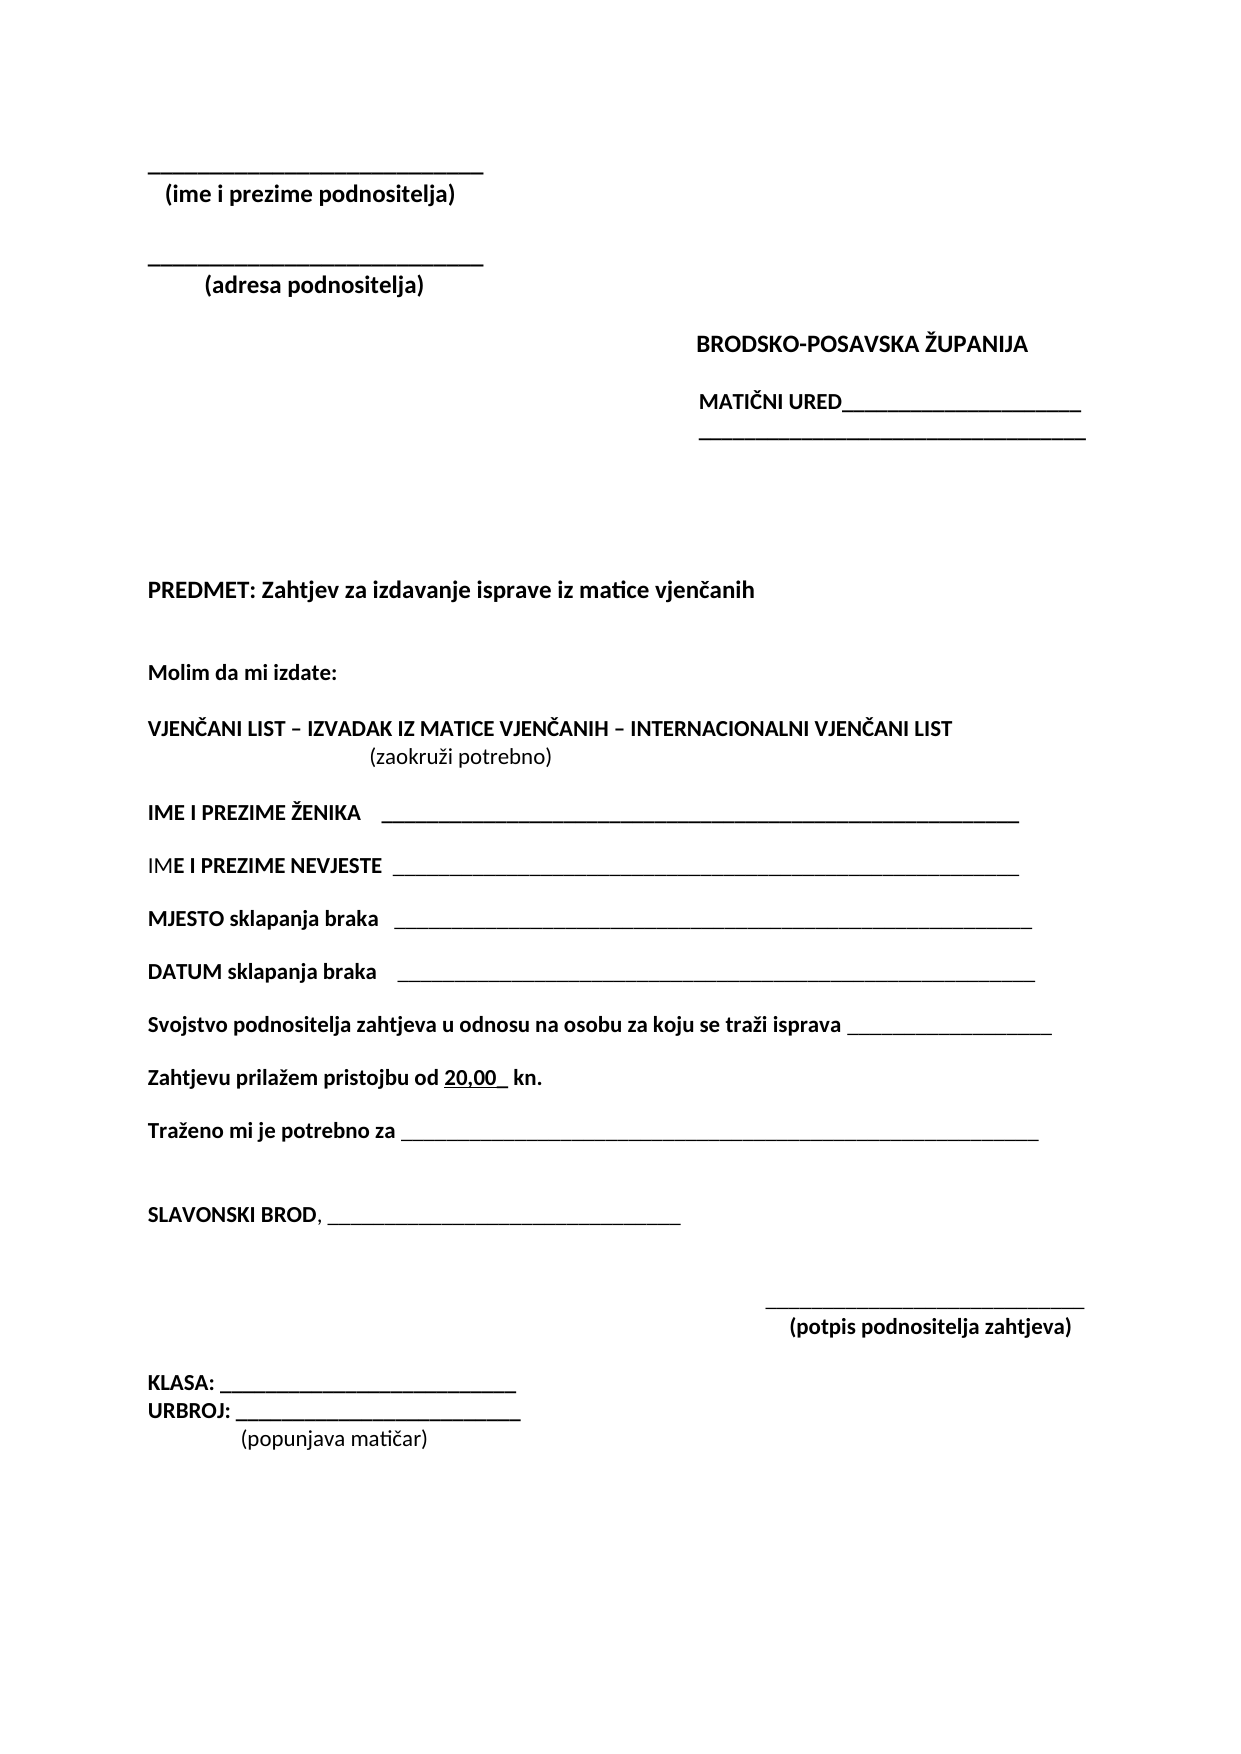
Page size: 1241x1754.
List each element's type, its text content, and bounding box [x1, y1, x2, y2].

text (zaokruži potrebno) [148, 742, 1093, 770]
text VJENČANI LIST – IZVADAK IZ MATICE VJENČANIH – INTERNACIONALNI VJENČANI LIST [148, 714, 1093, 742]
text DATUM sklapanja braka ________________________________________________________ [148, 957, 1093, 985]
text MJESTO sklapanja braka ________________________________________________________ [148, 904, 1093, 932]
text Traženo mi je potrebno za ________________________________________________________ [148, 1116, 1093, 1144]
text MATIČNI URED_____________________ [148, 387, 1093, 415]
text Molim da mi izdate: [148, 658, 1093, 686]
text ___________________________ [148, 239, 1093, 270]
text ____________________________ [148, 1284, 1093, 1312]
text ___________________________ [148, 148, 1093, 178]
text IME I PREZIME NEVJESTE _______________________________________________________ [148, 851, 1093, 879]
text PREDMET: Zahtjev za izdavanje isprave iz matice vjenčanih [148, 574, 1093, 604]
text Svojstvo podnositelja zahtjeva u odnosu na osobu za koju se traži isprava __________________ [148, 1010, 1093, 1038]
text (ime i prezime podnositelja) [148, 178, 1093, 209]
text Zahtjevu prilažem pristojbu od 20,00_ kn. [148, 1063, 1093, 1091]
text (adresa podnositelja) [148, 270, 1093, 300]
text URBROJ: _________________________ [148, 1396, 1093, 1424]
text BRODSKO-POSAVSKA ŽUPANIJA [148, 328, 1093, 359]
text KLASA: __________________________ [148, 1368, 1093, 1396]
text IME I PREZIME ŽENIKA ________________________________________________________ [148, 798, 1093, 826]
text __________________________________ [148, 415, 1093, 443]
text (popunjava matičar) [148, 1424, 1093, 1452]
text (potpis podnositelja zahtjeva) [148, 1312, 1093, 1340]
text SLAVONSKI BROD, _______________________________ [148, 1200, 1093, 1228]
